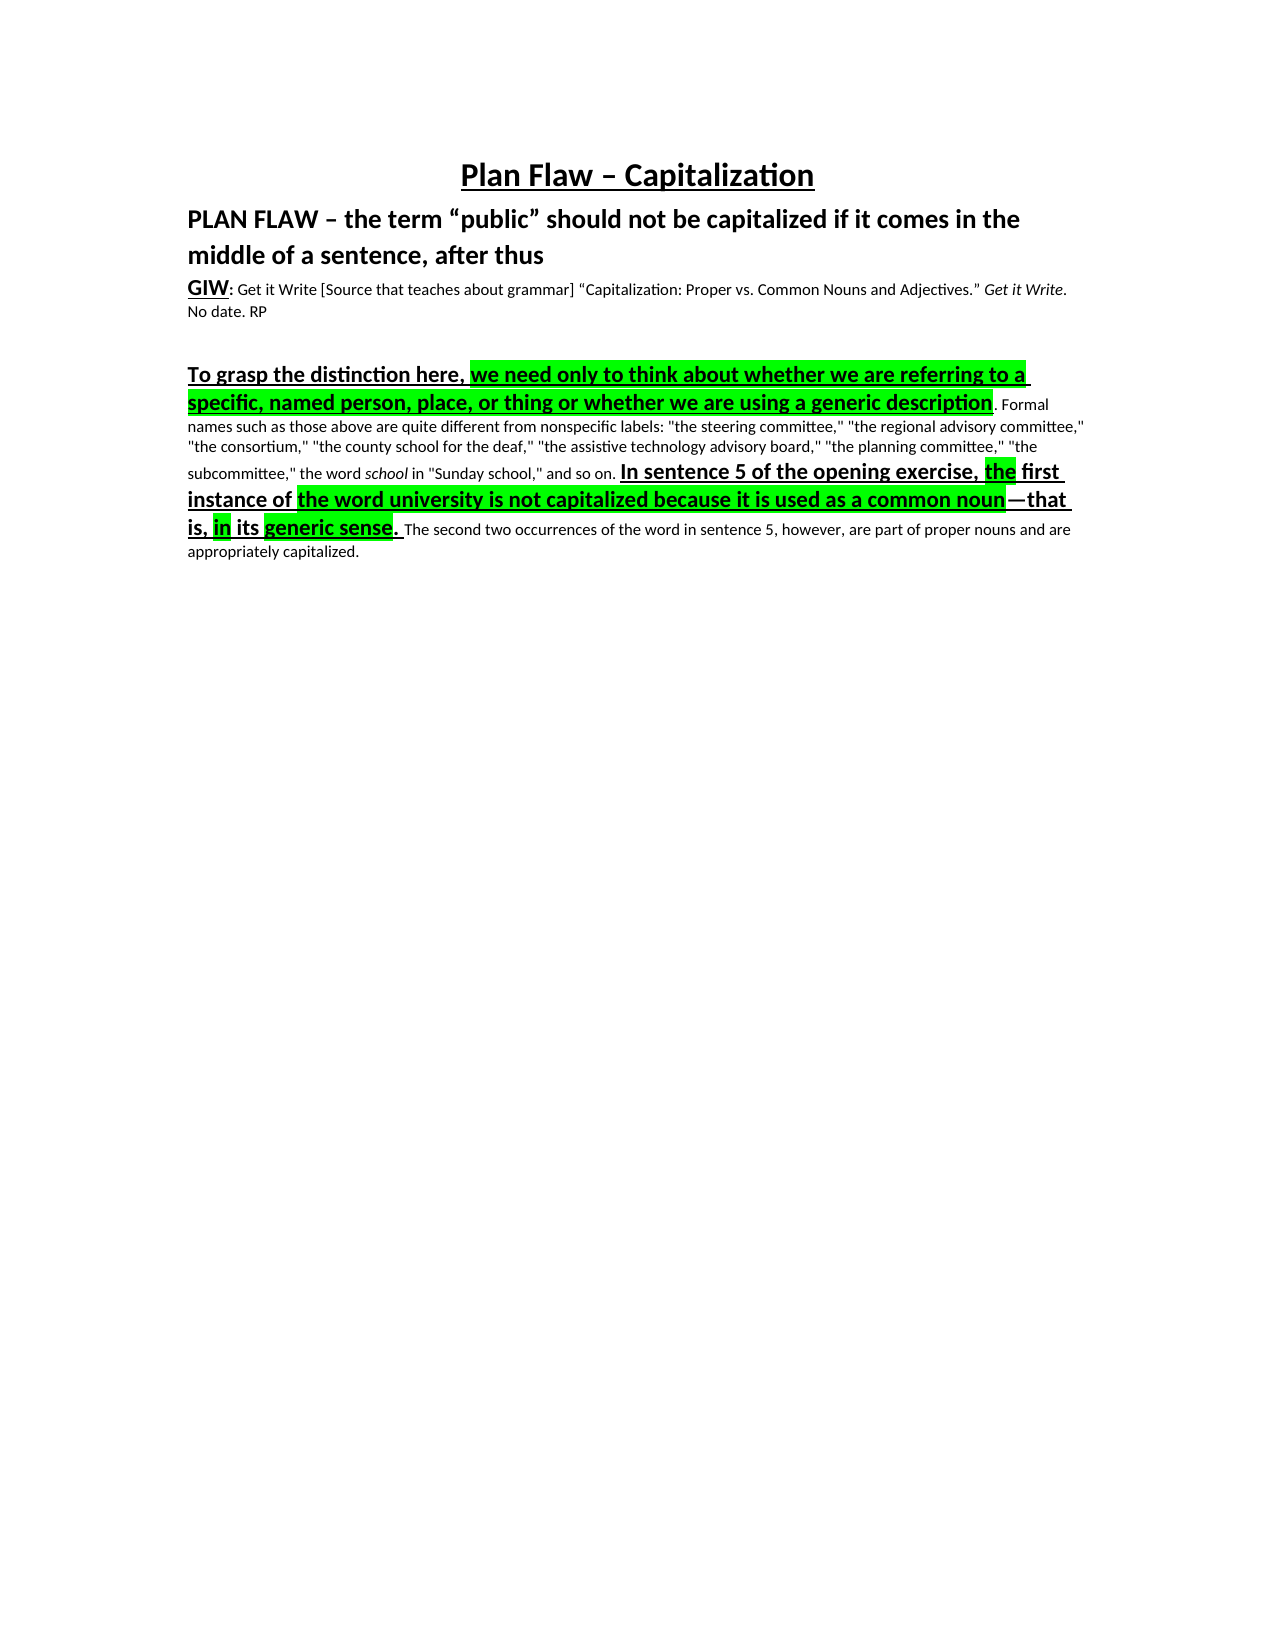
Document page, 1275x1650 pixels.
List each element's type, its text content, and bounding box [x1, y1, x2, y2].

subtitle Plan Flaw – Capitalization [187, 154, 1087, 195]
text GIW: Get it Write [Source that teaches about grammar] “Capitalization: Proper vs. Common Nouns and Adjectives.” Get it Write. No date. RP [187, 273, 1087, 322]
subtitle PLAN FLAW – the term “public” should not be capitalized if it comes in the middle of a sentence, after thus [187, 202, 1087, 271]
text To grasp the distinction here, we need only to think about whether we are referring to a specific, named person, place, or thing or whether we are using a generic description. Formal names such as those above are quite different from nonspecific labels: "the steering committee," "the regional advisory committee," "the consortium," "the county school for the deaf," "the assistive technology advisory board," "the planning committee," "the subcommittee," the word school in "Sunday school," and so on. In sentence 5 of the opening exercise, the first instance of the word university is not capitalized because it is used as a common noun—that is, in its generic sense. The second two occurrences of the word in sentence 5, however, are part of proper nouns and are appropriately capitalized. [187, 360, 1087, 561]
